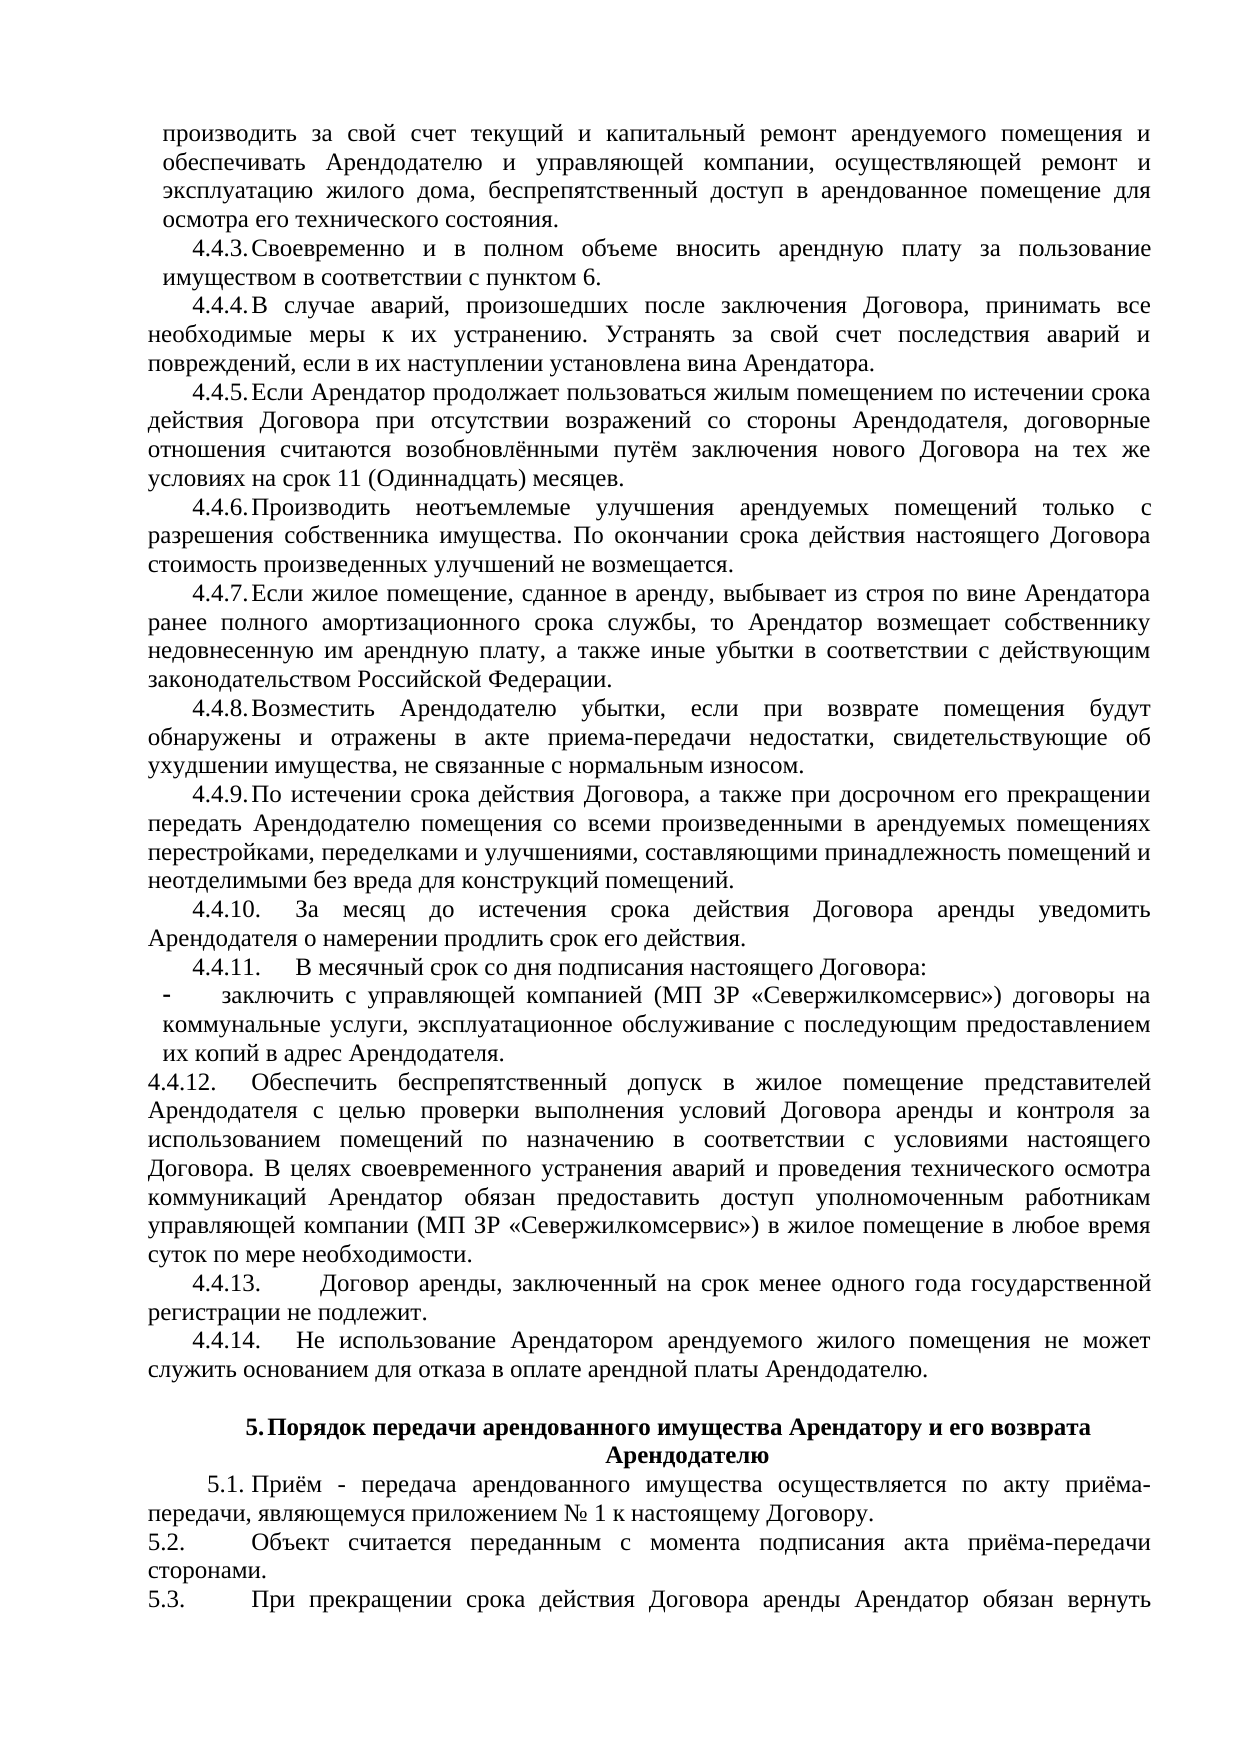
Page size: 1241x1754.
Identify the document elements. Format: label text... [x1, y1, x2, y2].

list В случае аварий, произошедших после заключения Договора, принимать все необходимые меры к их устранению. Устранять за свой счет последствия аварий и повреждений, если в их наступлении установлена вина Арендатора. [148, 291, 1152, 377]
list Производить неотъемлемые улучшения арендуемых помещений только с разрешения собственника имущества. По окончании срока действия настоящего Договора стоимость произведенных улучшений не возмещается. [148, 492, 1152, 578]
list Объект считается переданным с момента подписания акта приёма-передачи сторонами. [148, 1527, 1152, 1584]
list По истечении срока действия Договора, а также при досрочном его прекращении передать Арендодателю помещения со всеми произведенными в арендуемых помещениях перестройками, переделками и улучшениями, составляющими принадлежность помещений и неотделимыми без вреда для конструкций помещений. [148, 779, 1152, 894]
list Договор аренды, заключенный на срок менее одного года государственной регистрации не подлежит. [148, 1268, 1152, 1326]
list Не использование Арендатором арендуемого жилого помещения не может служить основанием для отказа в оплате арендной платы Арендодателю. [148, 1326, 1152, 1383]
list За месяц до истечения срока действия Договора аренды уведомить Арендодателя о намерении продлить срок его действия. [148, 894, 1152, 952]
list Если жилое помещение, сданное в аренду, выбывает из строя по вине Арендатора ранее полного амортизационного срока службы, то Арендатор возмещает собственнику недовнесенную им арендную плату, а также иные убытки в соответствии с действующим законодательством Российской Федерации. [148, 578, 1152, 693]
list Приём - передача арендованного имущества осуществляется по акту приёма-передачи, являющемуся приложением № 1 к настоящему Договору. [148, 1469, 1152, 1527]
list Своевременно и в полном объеме вносить арендную плату за пользование имуществом в соответствии с пунктом 6. [162, 233, 1152, 291]
list заключить с управляющей компанией (МП ЗР «Севержилкомсервис») договоры на коммунальные услуги, эксплуатационное обслуживание с последующим предоставлением их копий в адрес Арендодателя. [162, 981, 1152, 1067]
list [148, 1584, 1152, 1613]
list Обеспечить беспрепятственный допуск в жилое помещение представителей Арендодателя с целью проверки выполнения условий Договора аренды и контроля за использованием помещений по назначению в соответствии с условиями настоящего Договора. В целях своевременного устранения аварий и проведения технического осмотра коммуникаций Арендатор обязан предоставить доступ уполномоченным работникам управляющей компании (МП ЗР «Севержилкомсервис») в жилое помещение в любое время суток по мере необходимости. [148, 1067, 1152, 1268]
list Порядок передачи арендованного имущества Арендатору и его возврата Арендодателю [185, 1412, 1152, 1469]
list В месячный срок со дня подписания настоящего Договора: [148, 952, 1152, 981]
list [162, 118, 1152, 233]
list Возместить Арендодателю убытки, если при возврате помещения будут обнаружены и отражены в акте приема-передачи недостатки, свидетельствующие об ухудшении имущества, не связанные с нормальным износом. [148, 693, 1152, 779]
list Если Арендатор продолжает пользоваться жилым помещением по истечении срока действия Договора при отсутствии возражений со стороны Арендодателя, договорные отношения считаются возобновлёнными путём заключения нового Договора на тех же условиях на срок 11 (Одиннадцать) месяцев. [148, 377, 1152, 492]
